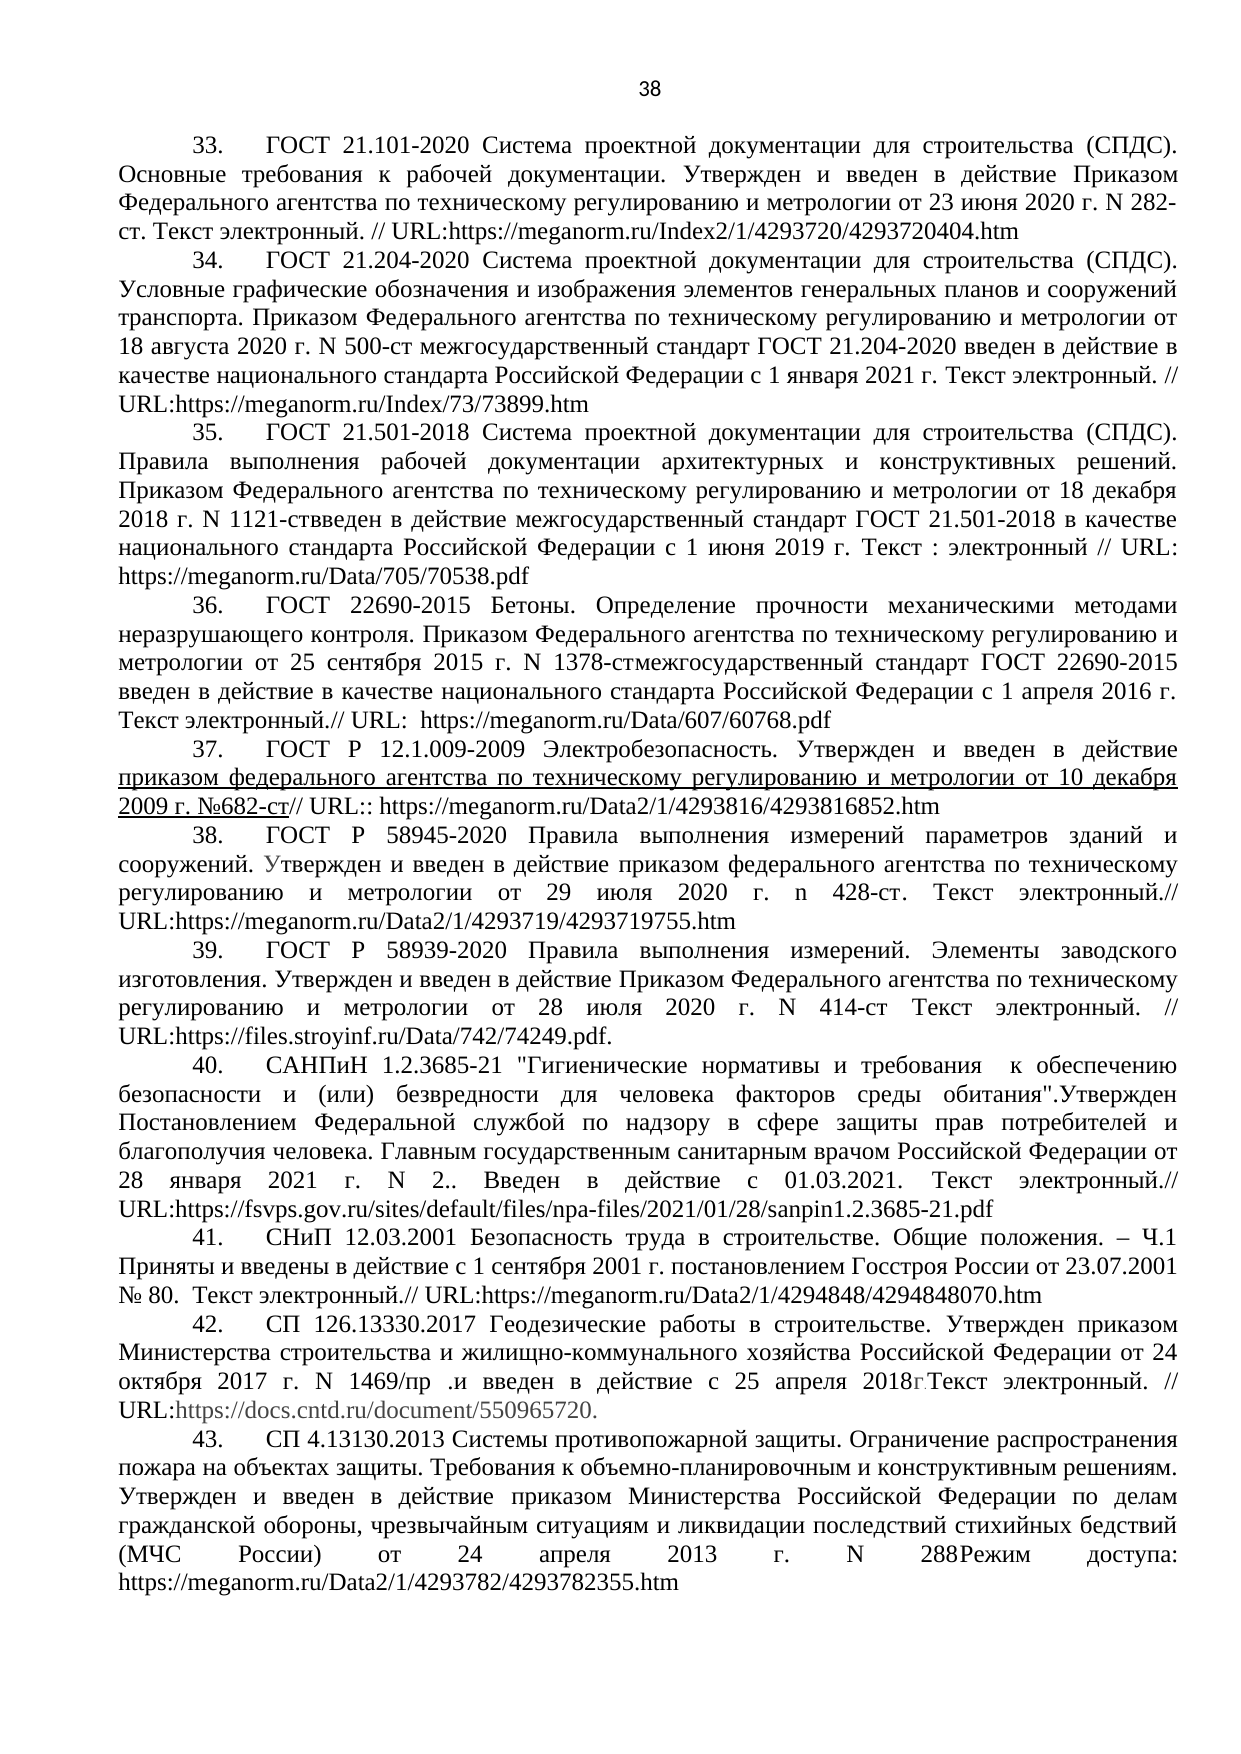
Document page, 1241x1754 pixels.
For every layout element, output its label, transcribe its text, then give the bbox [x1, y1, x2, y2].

list ГОСТ 21.204-2020 Система проектной документации для строительства (СПДС). Условные графические обозначения и изображения элементов генеральных планов и сооружений транспорта. Приказом Федерального агентства по техническому регулированию и метрологии от 18 августа 2020 г. N 500-ст межгосударственный стандарт ГОСТ 21.204-2020 введен в действие в качестве национального стандарта Российской Федерации с 1 января 2021 г. Текст электронный. // URL:https://meganorm.ru/Index/73/73899.htm [118, 360, 1178, 417]
list ГОСТ 22690-2015 Бетоны. Определение прочности механическими методами неразрушающего контроля. Приказом Федерального агентства по техническому регулированию и метрологии от 25 сентября 2015 г. N 1378-стмежгосударственный стандарт ГОСТ 22690-2015 введен в действие в качестве национального стандарта Российской Федерации с 1 апреля 2016 г. Текст электронный.// URL: https://meganorm.ru/Data/607/60768.pdf [118, 590, 1178, 676]
list ГОСТ 21.204-2020 Система проектной документации для строительства (СПДС). Условные графические обозначения и изображения элементов генеральных планов и сооружений транспорта. Приказом Федерального агентства по техническому регулированию и метрологии от 18 августа 2020 г. N 500-ст межгосударственный стандарт ГОСТ 21.204-2020 введен в действие в качестве национального стандарта Российской Федерации с 1 января 2021 г. Текст электронный. // URL:https://meganorm.ru/Index/73/73899.htm [118, 245, 1178, 331]
list ГОСТ Р 58939-2020 Правила выполнения измерений. Элементы заводского изготовления. Утвержден и введен в действие Приказом Федерального агентства по техническому регулированию и метрологии от 28 июля 2020 г. N 414-ст Текст электронный. // URL:https://files.stroyinf.ru/Data/742/74249.pdf. [118, 935, 1178, 1050]
list СП 4.13130.2013 Системы противопожарной защиты. Ограничение распространения пожара на объектах защиты. Требования к объемно-планировочным и конструктивным решениям. Утвержден и введен в действие приказом Министерства Российской Федерации по делам гражданской обороны, чрезвычайным ситуациям и ликвидации последствий стихийных бедствий (МЧС России) от 24 апреля 2013 г. N 288Режим доступа: https://meganorm.ru/Data2/1/4293782/4293782355.htm [118, 1539, 1178, 1596]
list ГОСТ 21.101-2020 Система проектной документации для строительства (СПДС). Основные требования к рабочей документации. Утвержден и введен в действие Приказом Федерального агентства по техническому регулированию и метрологии от 23 июня 2020 г. N 282-ст. Текст электронный. // URL:https://meganorm.ru/Index2/1/4293720/4293720404.htm [118, 130, 1178, 188]
list САНПиН 1.2.3685-21 "Гигиенические нормативы и требования к обеспечению безопасности и (или) безвредности для человека факторов среды обитания".Утвержден Постановлением Федеральной службой по надзору в сфере защиты прав потребителей и благополучия человека. Главным государственным санитарным врачом Российской Федерации от 28 января 2021 г. N 2.. Введен в действие с 01.03.2021. Текст электронный.// URL:https://fsvps.gov.ru/sites/default/files/npa-files/2021/01/28/sanpin1.2.3685-21.pdf [118, 1050, 1178, 1222]
list ГОСТ 21.501-2018 Система проектной документации для строительства (СПДС). Правила выполнения рабочей документации архитектурных и конструктивных решений. Приказом Федерального агентства по техническому регулированию и метрологии от 18 декабря 2018 г. N 1121-ствведен в действие межгосударственный стандарт ГОСТ 21.501-2018 в качестве национального стандарта Российской Федерации с 1 июня 2019 г. Текст : электронный // URL: https://meganorm.ru/Data/705/70538.pdf [118, 532, 1178, 590]
list ГОСТ 21.501-2018 Система проектной документации для строительства (СПДС). Правила выполнения рабочей документации архитектурных и конструктивных решений. Приказом Федерального агентства по техническому регулированию и метрологии от 18 декабря 2018 г. N 1121-ствведен в действие межгосударственный стандарт ГОСТ 21.501-2018 в качестве национального стандарта Российской Федерации с 1 июня 2019 г. Текст : электронный // URL: https://meganorm.ru/Data/705/70538.pdf [118, 417, 1178, 475]
list СП 126.13330.2017 Геодезические работы в строительстве. Утвержден приказом Министерства строительства и жилищно-коммунального хозяйства Российской Федерации от 24 октября 2017 г. N 1469/пр .и введен в действие с 25 апреля 2018г.Текст электронный. // URL:https://docs.cntd.ru/document/550965720. [598, 1366, 1178, 1424]
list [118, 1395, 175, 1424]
list ГОСТ Р 12.1.009-2009 Электробезопасность. Утвержден и введен в действие приказом федерального агентства по техническому регулированию и метрологии от 10 декабря 2009 г. №682-ст// URL:: https://meganorm.ru/Data2/1/4293816/4293816852.htm [118, 734, 1178, 763]
list СНиП 12.03.2001 Безопасность труда в строительстве. Общие положения. – Ч.1 Приняты и введены в действие с 1 сентября 2001 г. постановлением Госстроя России от 23.07.2001 № 80. Текст электронный.// URL:https://meganorm.ru/Data2/1/4294848/4294848070.htm [118, 1222, 1178, 1309]
list ГОСТ 22690-2015 Бетоны. Определение прочности механическими методами неразрушающего контроля. Приказом Федерального агентства по техническому регулированию и метрологии от 25 сентября 2015 г. N 1378-стмежгосударственный стандарт ГОСТ 22690-2015 введен в действие в качестве национального стандарта Российской Федерации с 1 апреля 2016 г. Текст электронный.// URL: https://meganorm.ru/Data/607/60768.pdf [118, 705, 1178, 734]
list СП 4.13130.2013 Системы противопожарной защиты. Ограничение распространения пожара на объектах защиты. Требования к объемно-планировочным и конструктивным решениям. Утвержден и введен в действие приказом Министерства Российской Федерации по делам гражданской обороны, чрезвычайным ситуациям и ликвидации последствий стихийных бедствий (МЧС России) от 24 апреля 2013 г. N 288Режим доступа: https://meganorm.ru/Data2/1/4293782/4293782355.htm [118, 1424, 1178, 1510]
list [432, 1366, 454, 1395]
list ГОСТ Р 12.1.009-2009 Электробезопасность. Утвержден и введен в действие приказом федерального агентства по техническому регулированию и метрологии от 10 декабря 2009 г. №682-ст// URL:: https://meganorm.ru/Data2/1/4293816/4293816852.htm [289, 791, 1178, 820]
list СП 126.13330.2017 Геодезические работы в строительстве. Утвержден приказом Министерства строительства и жилищно-коммунального хозяйства Российской Федерации от 24 октября 2017 г. N 1469/пр .и введен в действие с 25 апреля 2018г.Текст электронный. // URL:https://docs.cntd.ru/document/550965720. [118, 1309, 1178, 1338]
list ГОСТ Р 58945-2020 Правила выполнения измерений параметров зданий и сооружений. Утвержден и введен в действие приказом федерального агентства по техническому регулированию и метрологии от 29 июля 2020 г. n 428-ст. Текст электронный.// URL:https://meganorm.ru/Data2/1/4293719/4293719755.htm [118, 820, 1178, 935]
list ГОСТ 21.101-2020 Система проектной документации для строительства (СПДС). Основные требования к рабочей документации. Утвержден и введен в действие Приказом Федерального агентства по техническому регулированию и метрологии от 23 июня 2020 г. N 282-ст. Текст электронный. // URL:https://meganorm.ru/Index2/1/4293720/4293720404.htm [140, 216, 1178, 245]
